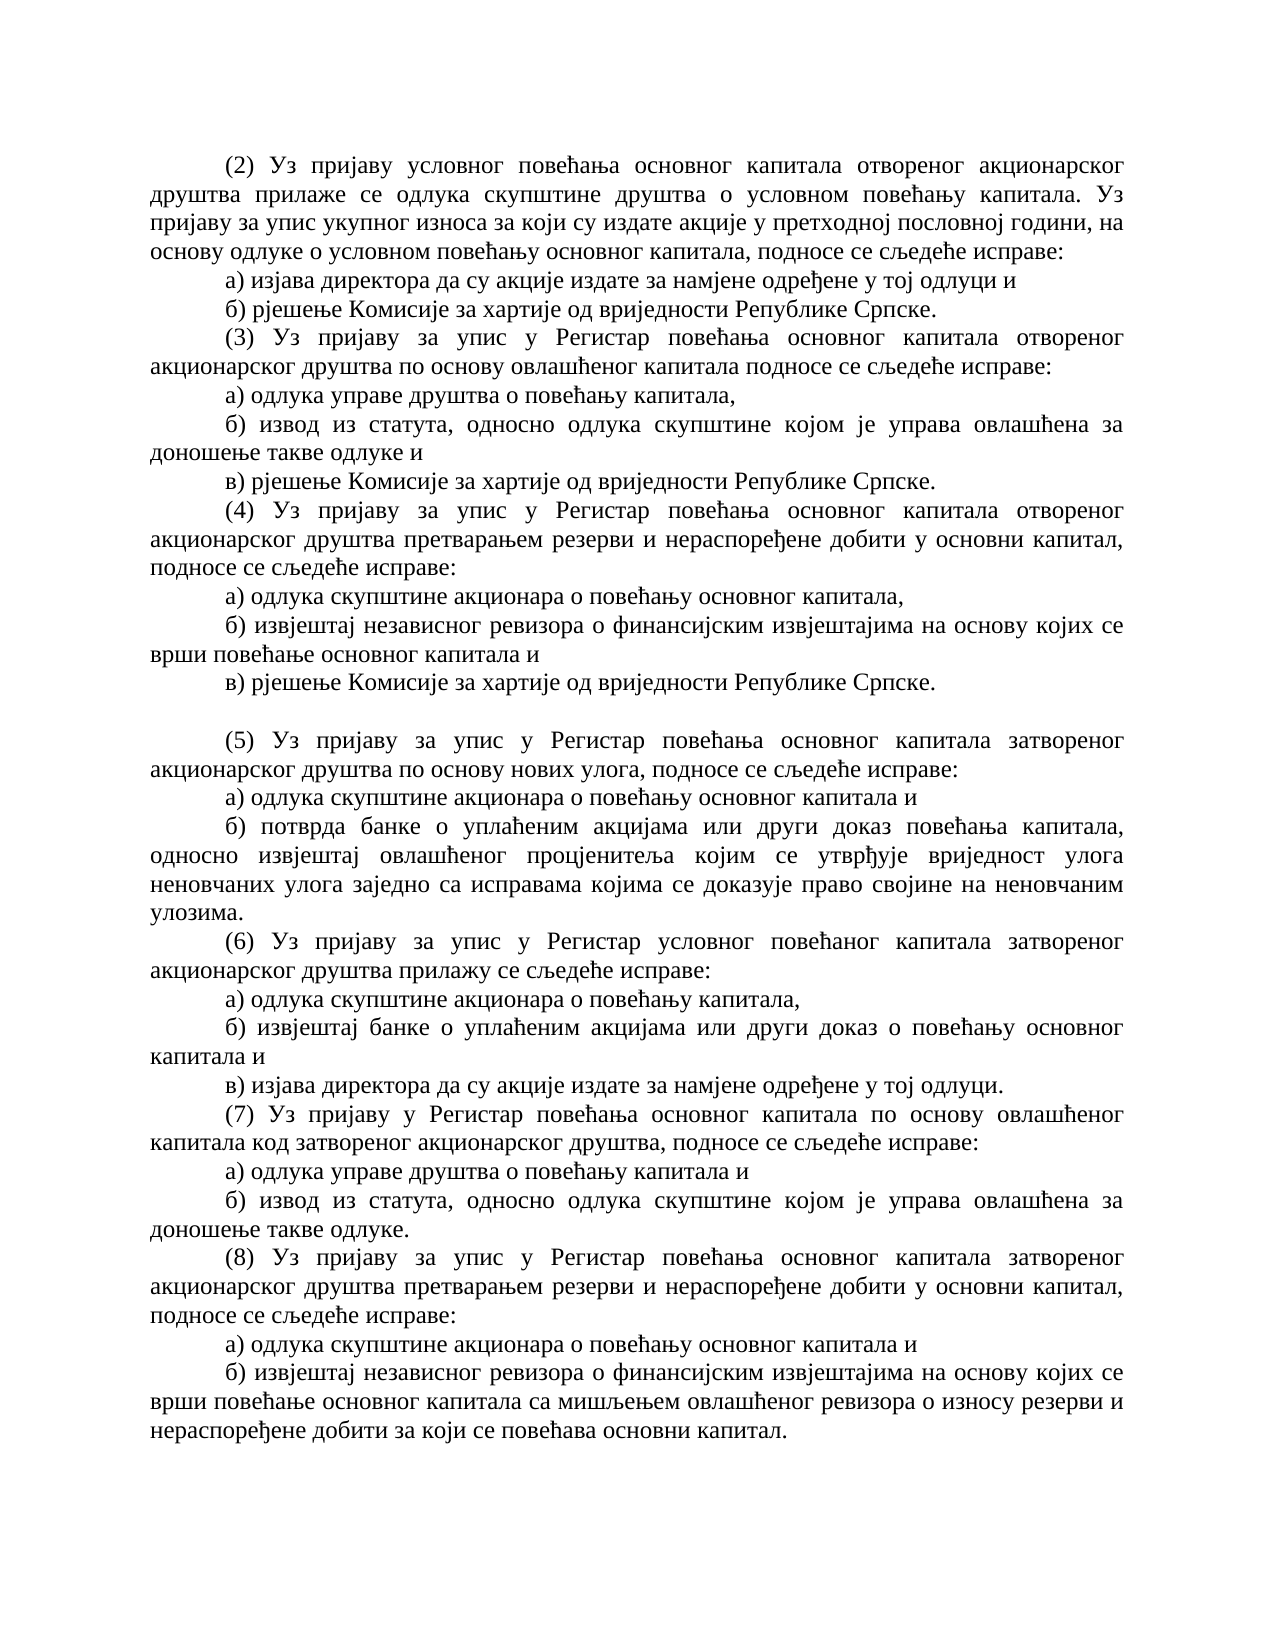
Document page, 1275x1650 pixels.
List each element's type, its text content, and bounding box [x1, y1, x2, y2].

text а) одлука управе друштва о повећању капитала, [150, 380, 1125, 409]
text б) извјештај независног ревизора о финансијским извјештајима на основу којих се врши повећање основног капитала и [150, 610, 1125, 667]
text (2) Уз пријаву условног повећања основног капитала отвореног акционарског друштва прилаже се одлука скупштине друштва о условном повећању капитала. Уз пријаву за упис укупног износа за који су издате акције у претходној пословној години, на основу одлуке о условном повећању основног капитала, подносе се сљедеће исправе: [150, 150, 1125, 265]
text в) рјешење Комисије за хартије од вриједности Републике Српске. [150, 667, 1125, 696]
text б) извод из статута, односно одлука скупштине којом је управа овлашћена за доношење такве одлуке и [150, 409, 1125, 466]
text (6) Уз пријаву за упис у Регистар условног повећаног капитала затвореног акционарског друштва прилажу се сљедеће исправе: [150, 926, 1125, 984]
text (8) Уз пријаву за упис у Регистар повећања основног капитала затвореног акционарског друштва претварањем резерви и нераспоређене добити у основни капитал, подносе се сљедеће исправе: [150, 1242, 1125, 1329]
text б) рјешење Комисије за хартије од вриједности Републике Српске. [150, 294, 1125, 322]
text (3) Уз пријаву за упис у Регистар повећања основног капитала отвореног акционарског друштва по основу овлашћеног капитала подносе се сљедеће исправе: [150, 322, 1125, 380]
text б) извод из статута, односно одлука скупштине којом је управа овлашћена за доношење такве одлуке. [150, 1185, 1125, 1242]
text а) одлука управе друштва о повећању капитала и [150, 1156, 1125, 1185]
text (4) Уз пријаву за упис у Регистар повећања основног капитала отвореног акционарског друштва претварањем резерви и нераспоређене добити у основни капитал, подносе се сљедеће исправе: [150, 495, 1125, 581]
text б) извјештај независног ревизора о финансијским извјештајима на основу којих се врши повећање основног капитала са мишљењем овлашћеног ревизора о износу резерви и нераспоређене добити за који се повећава основни капитал. [150, 1357, 1125, 1444]
text в) изјава директора да су акције издате за намјене одређене у тој одлуци. [150, 1070, 1125, 1099]
text б) извјештај банке о уплаћеним акцијама или други доказ о повећању основног капитала и [150, 1012, 1125, 1070]
text б) потврда банке о уплаћеним акцијама или други доказ повећања капитала, односно извјештај овлашћеног процјенитеља којим се утврђује вриједност улога неновчаних улога заједно са исправама којима се доказује право својине на неновчаним улозима. [150, 811, 1125, 926]
text в) рјешење Комисије за хартије од вриједности Републике Српске. [150, 466, 1125, 495]
text а) одлука скупштине акционара о повећању основног капитала и [150, 1329, 1125, 1357]
text а) одлука скупштине акционара о повећању основног капитала и [150, 782, 1125, 811]
text а) одлука скупштине акционара о повећању капитала, [150, 984, 1125, 1012]
text (7) Уз пријаву у Регистар повећања основног капитала по основу овлашћеног капитала код затвореног акционарског друштва, подносе се сљедеће исправе: [150, 1099, 1125, 1156]
text а) изјава директора да су акције издате за намјене одређене у тој одлуци и [150, 265, 1125, 294]
text а) одлука скупштине акционара о повећању основног капитала, [150, 581, 1125, 610]
text (5) Уз пријаву за упис у Регистар повећања основног капитала затвореног акционарског друштва по основу нових улога, подносе се сљедеће исправе: [150, 725, 1125, 782]
